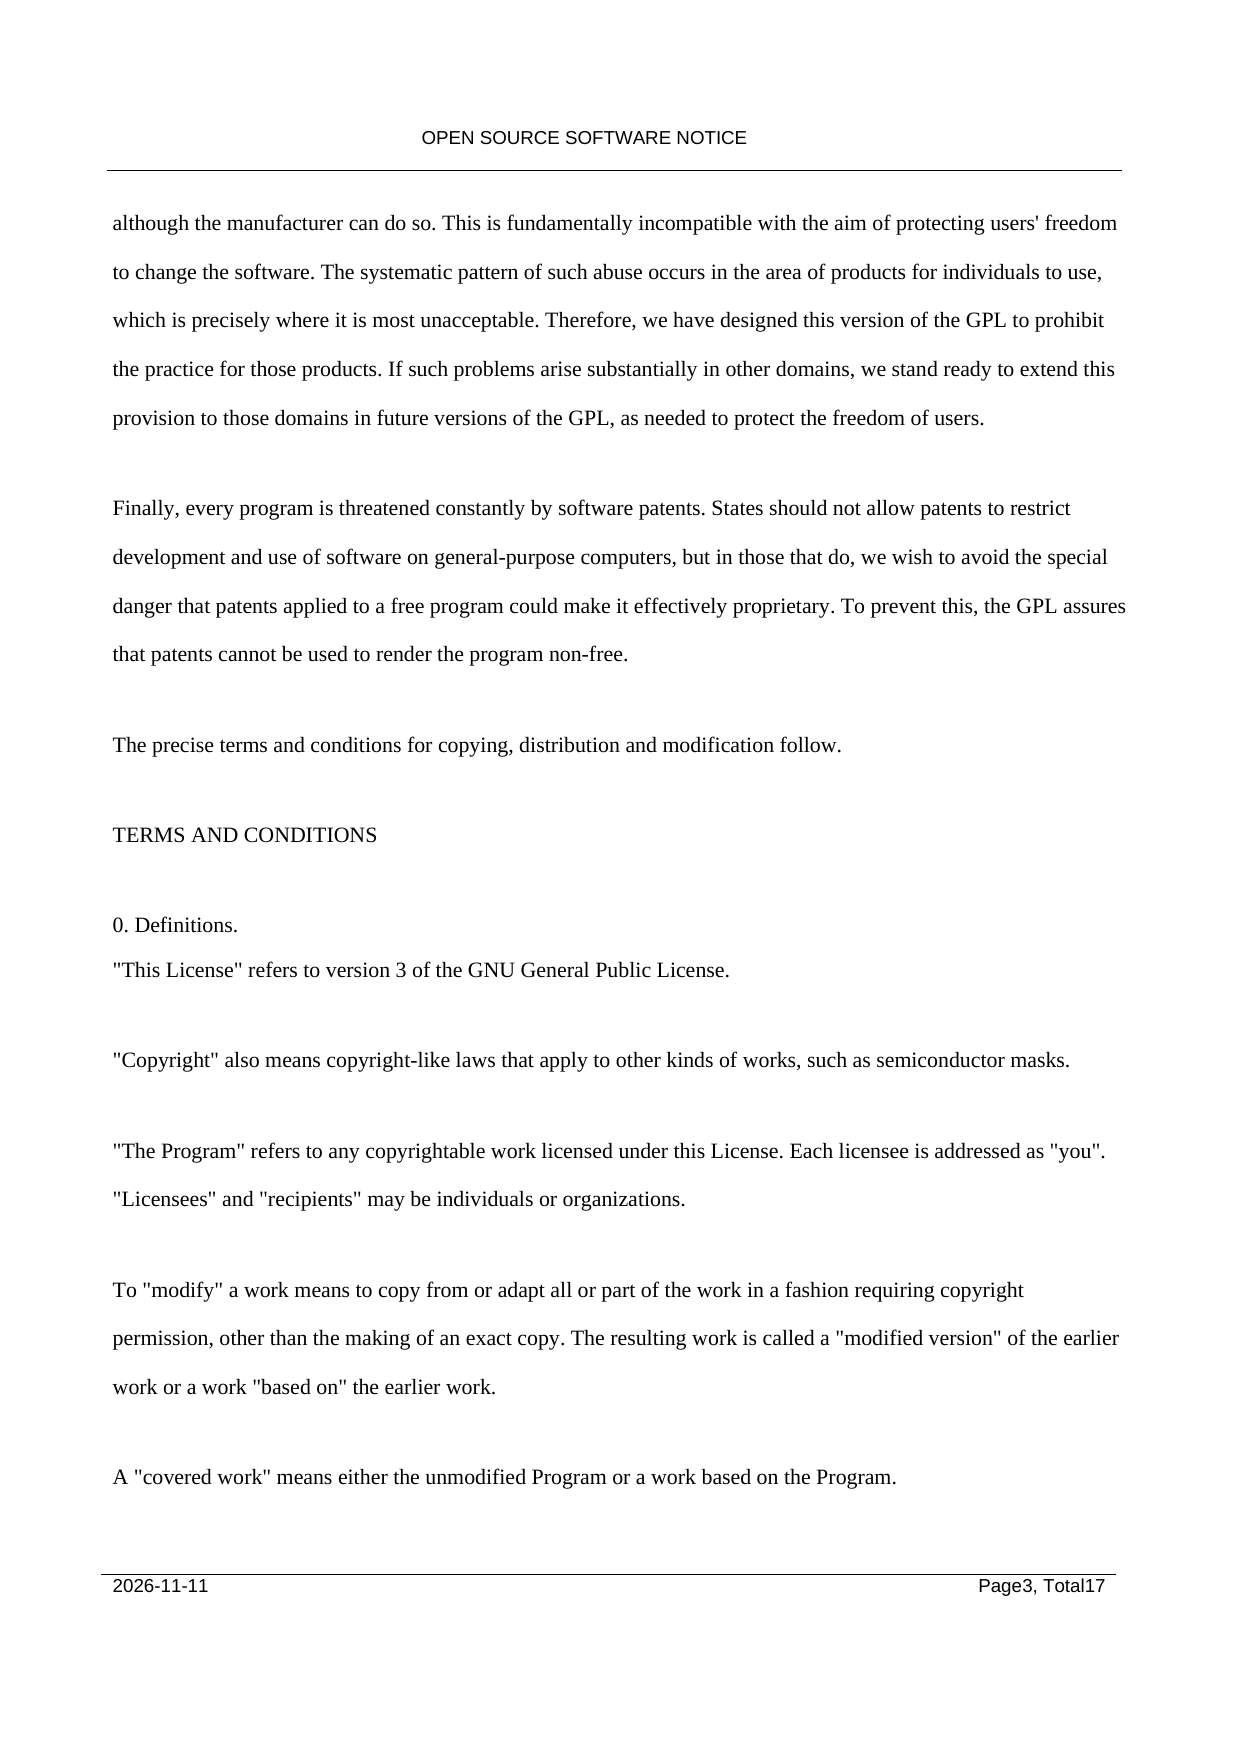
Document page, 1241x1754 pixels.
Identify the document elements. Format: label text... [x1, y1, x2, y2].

text The precise terms and conditions for copying, distribution and modification follow. [112, 728, 1128, 761]
text "This License" refers to version 3 of the GNU General Public License. [112, 953, 1128, 986]
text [112, 206, 1128, 434]
text "The Program" refers to any copyrightable work licensed under this License. Each licensee is addressed as "you". "Licensees" and "recipients" may be individuals or organizations. [112, 1134, 1128, 1215]
text TERMS AND CONDITIONS [112, 818, 1128, 851]
text "Copyright" also means copyright-like laws that apply to other kinds of works, such as semiconductor masks. [112, 1044, 1128, 1076]
text 0. Definitions. [112, 908, 1128, 941]
text A "covered work" means either the unmodified Program or a work based on the Program. [112, 1461, 1128, 1493]
text To "modify" a work means to copy from or adapt all or part of the work in a fashion requiring copyright permission, other than the making of an exact copy. The resulting work is called a "modified version" of the earlier work or a work "based on" the earlier work. [112, 1273, 1128, 1403]
text Finally, every program is threatened constantly by software patents. States should not allow patents to restrict development and use of software on general-purpose computers, but in those that do, we wish to avoid the special danger that patents applied to a free program could make it effectively proprietary. To prevent this, the GPL assures that patents cannot be used to render the program non-free. [112, 492, 1128, 670]
